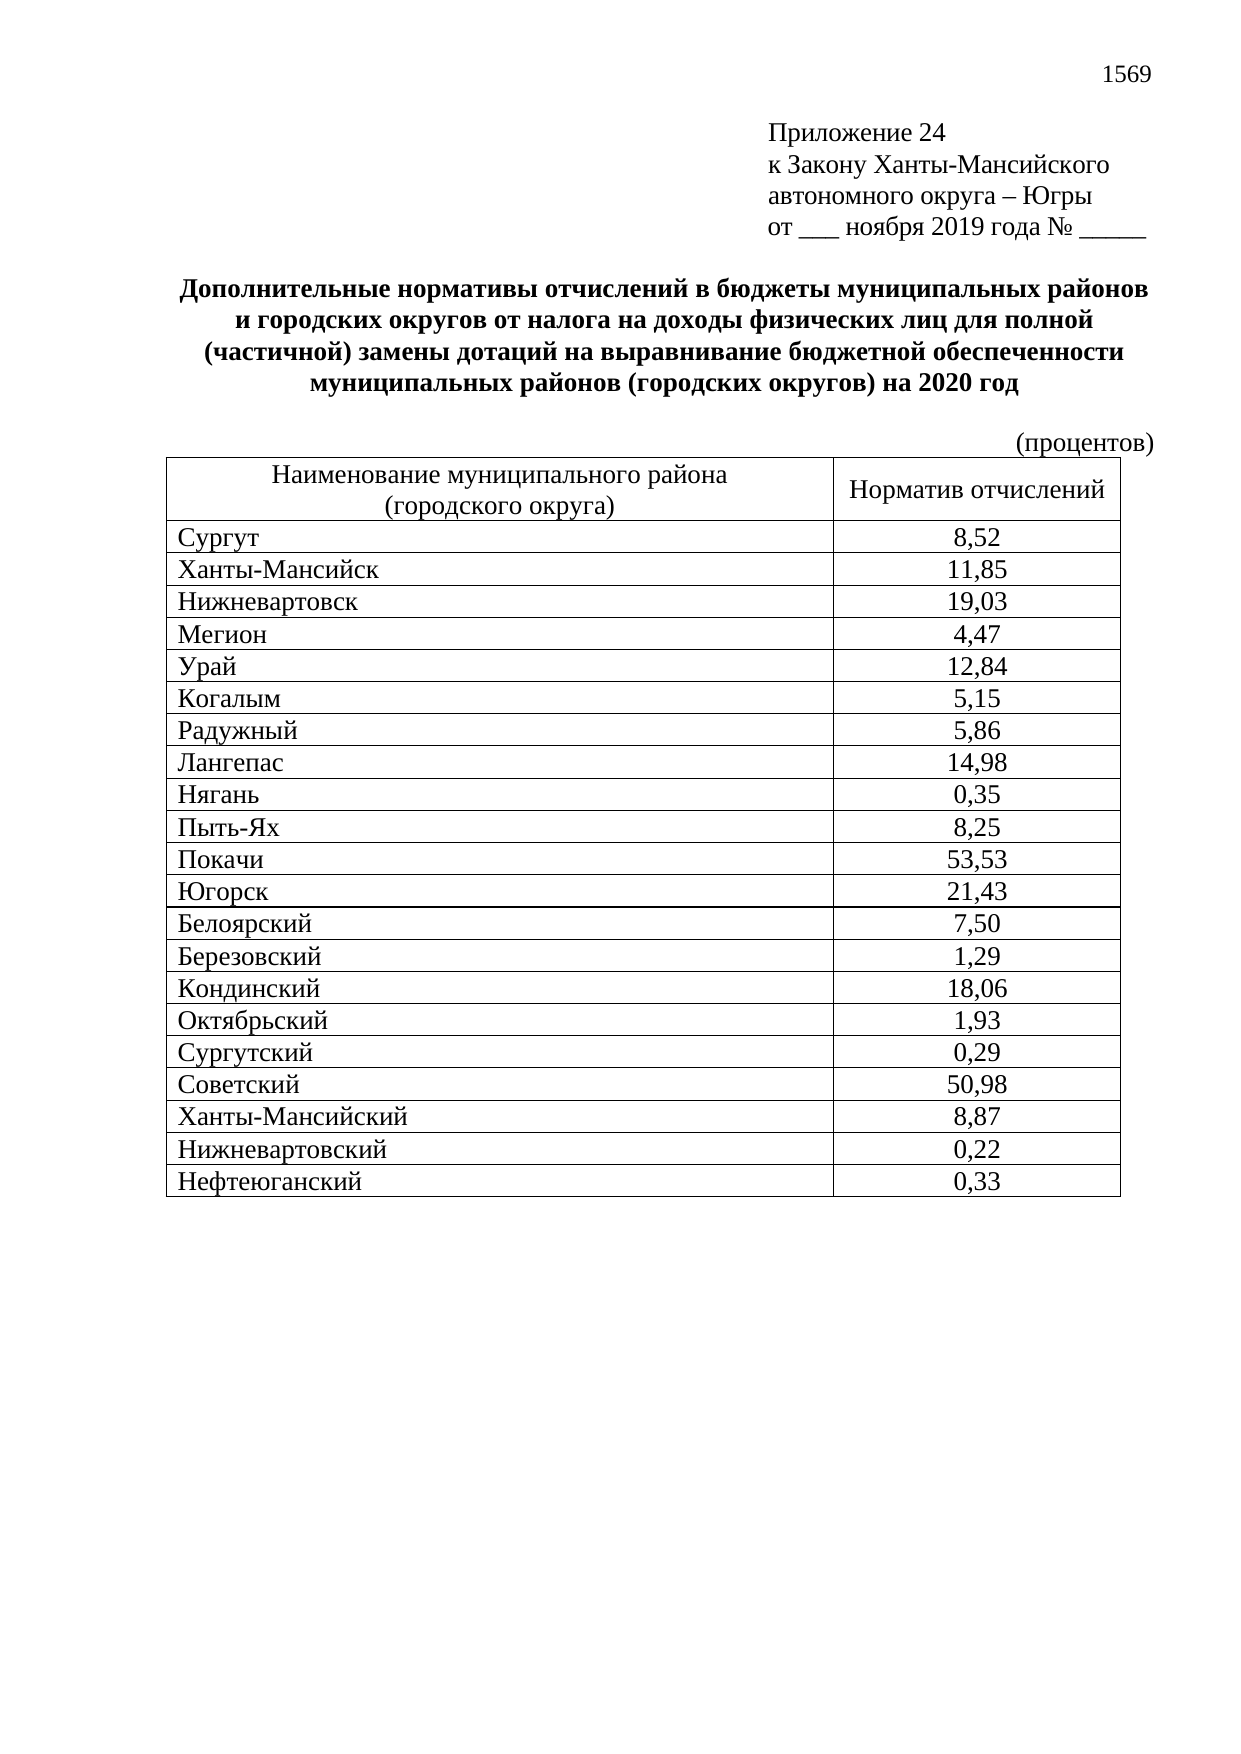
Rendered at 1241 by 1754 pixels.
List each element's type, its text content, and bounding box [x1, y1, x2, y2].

table_cell Нижневартовск [167, 586, 833, 617]
table_cell Мегион [167, 618, 833, 649]
table_cell 8,25 [834, 811, 1120, 842]
table_cell 0,33 [834, 1165, 1120, 1196]
text и городских округов от налога на доходы физических лиц для полной (частичной) замены дотаций на выравнивание бюджетной обеспеченности муниципальных районов (городских округов) на 2020 год [177, 303, 1152, 397]
table_cell Когалым [167, 682, 833, 713]
table_cell Покачи [167, 843, 833, 874]
table_cell 7,50 [834, 908, 1120, 938]
text к Закону Ханты-Мансийского [768, 148, 1152, 179]
table_cell 0,29 [834, 1036, 1120, 1067]
table_cell Нефтеюганский [167, 1165, 833, 1196]
table_cell Кондинский [167, 972, 833, 1003]
table_cell 8,52 [834, 521, 1120, 552]
table_cell 11,85 [834, 553, 1120, 584]
table_cell Пыть-Ях [167, 811, 833, 842]
table_cell 21,43 [834, 875, 1120, 906]
table_header Наименование муниципального района (городского округа) [167, 458, 833, 520]
table_cell Лангепас [167, 746, 833, 778]
table_cell 53,53 [834, 843, 1120, 874]
table_cell Нягань [167, 779, 833, 810]
table_cell 8,87 [834, 1101, 1120, 1132]
table_cell Ханты-Мансийск [167, 553, 833, 584]
table_cell 0,22 [834, 1133, 1120, 1164]
table_cell Октябрьский [167, 1004, 833, 1035]
table_cell 19,03 [834, 586, 1120, 617]
table_cell 12,84 [834, 650, 1120, 681]
text Дополнительные нормативы отчислений в бюджеты муниципальных районов [177, 272, 1152, 303]
table_cell Сургут [167, 521, 833, 552]
table_header Норматив отчислений [834, 458, 1120, 520]
table_cell 18,06 [834, 972, 1120, 1003]
text от ___ ноября 2019 года № _____ [693, 210, 1152, 241]
text Приложение 24 [768, 117, 1152, 148]
table_cell Сургутский [167, 1036, 833, 1067]
table_cell 5,86 [834, 714, 1120, 745]
table_cell 14,98 [834, 746, 1120, 778]
table_cell 5,15 [834, 682, 1120, 713]
table_cell Урай [167, 650, 833, 681]
text автономного округа – Югры [768, 179, 1152, 210]
table_cell Нижневартовский [167, 1133, 833, 1164]
table_cell 50,98 [834, 1068, 1120, 1099]
table_cell Березовский [167, 940, 833, 971]
table_cell 1,29 [834, 940, 1120, 971]
table_cell 0,35 [834, 779, 1120, 810]
table_cell 4,47 [834, 618, 1120, 649]
table_cell 1,93 [834, 1004, 1120, 1035]
table_cell Белоярский [167, 908, 833, 938]
table_cell Радужный [167, 714, 833, 745]
table_cell Ханты-Мансийский [167, 1101, 833, 1132]
table_cell Советский [167, 1068, 833, 1099]
table_cell Югорск [167, 875, 833, 906]
text (процентов) [177, 426, 1163, 457]
